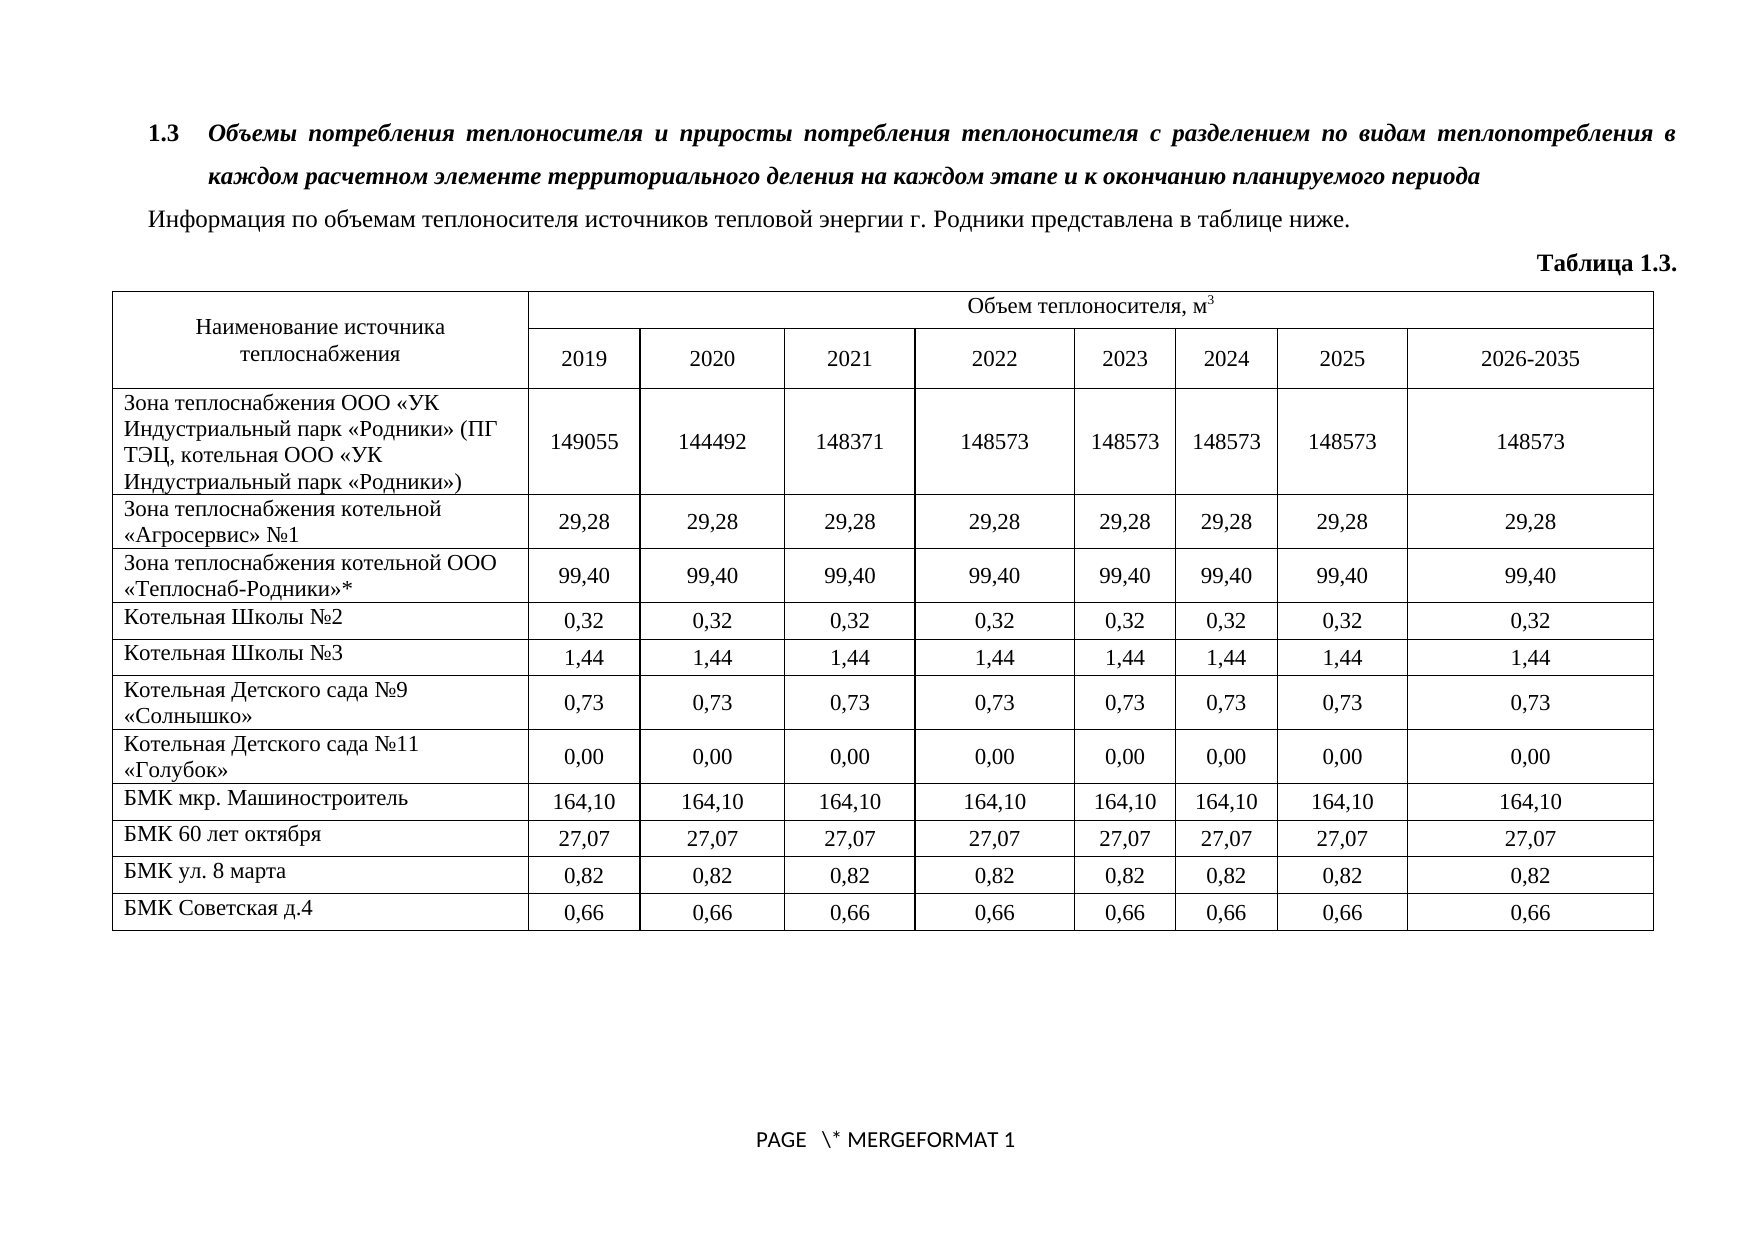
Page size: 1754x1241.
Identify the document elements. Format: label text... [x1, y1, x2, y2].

table_cell 164,10 [1408, 784, 1653, 819]
table_cell 29,28 [1408, 495, 1653, 548]
table_cell БМК 60 лет октября [113, 821, 528, 856]
table_cell 1,44 [1408, 640, 1653, 675]
table_cell 0,00 [641, 730, 784, 783]
table_cell 0,73 [916, 676, 1074, 729]
table_cell 0,66 [785, 894, 914, 930]
table_cell 0,82 [1176, 857, 1277, 893]
table_cell 0,00 [1408, 730, 1653, 783]
table_cell 0,66 [529, 894, 639, 930]
table_cell 0,73 [641, 676, 784, 729]
table_cell 29,28 [1278, 495, 1407, 548]
table_cell БМК Советская д.4 [113, 894, 528, 930]
table_cell 148573 [1408, 389, 1653, 494]
table_cell БМК ул. 8 марта [113, 857, 528, 893]
table_cell 2022 [916, 329, 1074, 388]
table_cell 149055 [529, 389, 639, 494]
table_cell 0,82 [641, 857, 784, 893]
table_cell 0,00 [1278, 730, 1407, 783]
table_cell 27,07 [1278, 821, 1407, 856]
text Таблица 1.3. [89, 248, 1677, 276]
table_cell 2020 [641, 329, 784, 388]
table_cell 0,32 [785, 603, 914, 638]
table_cell 29,28 [1075, 495, 1175, 548]
table_cell 99,40 [1176, 549, 1277, 602]
table_cell 29,28 [916, 495, 1074, 548]
table_cell 27,07 [916, 821, 1074, 856]
table_cell 29,28 [1176, 495, 1277, 548]
table_cell 29,28 [641, 495, 784, 548]
table_cell 99,40 [1408, 549, 1653, 602]
table_cell 0,82 [529, 857, 639, 893]
table_cell 0,00 [1075, 730, 1175, 783]
text Информация по объемам теплоносителя источников тепловой энергии г. Родники представлена в таблице ниже. [89, 204, 1677, 233]
table_cell 1,44 [641, 640, 784, 675]
table_cell 29,28 [529, 495, 639, 548]
table_cell 0,32 [1176, 603, 1277, 638]
table_cell 27,07 [1176, 821, 1277, 856]
table_cell 0,82 [1075, 857, 1175, 893]
table_cell 0,82 [1408, 857, 1653, 893]
table_cell 0,73 [785, 676, 914, 729]
table_cell 0,73 [1176, 676, 1277, 729]
table_cell 0,00 [916, 730, 1074, 783]
table_cell 0,73 [1408, 676, 1653, 729]
table_cell 2019 [529, 329, 639, 388]
table_cell 27,07 [1075, 821, 1175, 856]
table_cell Зона теплоснабжения котельной «Агросервис» №1 [113, 495, 528, 548]
table_cell Котельная Детского сада №11 «Голубок» [113, 730, 528, 783]
table_cell 1,44 [1075, 640, 1175, 675]
table_cell 0,00 [1176, 730, 1277, 783]
table_cell 164,10 [916, 784, 1074, 819]
table_cell 0,73 [1075, 676, 1175, 729]
table_cell 0,32 [529, 603, 639, 638]
table_cell 148573 [1075, 389, 1175, 494]
table_cell 0,00 [785, 730, 914, 783]
table_cell 2021 [785, 329, 914, 388]
table_cell 164,10 [1176, 784, 1277, 819]
table_cell 0,32 [1408, 603, 1653, 638]
table_cell 0,66 [1176, 894, 1277, 930]
table_cell 0,32 [916, 603, 1074, 638]
table_cell 164,10 [785, 784, 914, 819]
table_cell 2026-2035 [1408, 329, 1653, 388]
table_cell 27,07 [641, 821, 784, 856]
table_cell 0,82 [1278, 857, 1407, 893]
table_cell 99,40 [1278, 549, 1407, 602]
table_cell Зона теплоснабжения ООО «УК Индустриальный парк «Родники» (ПГ ТЭЦ, котельная ООО «УК Индустриальный парк «Родники») [113, 389, 528, 494]
table_header Объем теплоносителя, м3 [529, 292, 1653, 328]
table_cell 0,82 [785, 857, 914, 893]
table_cell 164,10 [1278, 784, 1407, 819]
table_cell 0,32 [1278, 603, 1407, 638]
table_cell 99,40 [916, 549, 1074, 602]
table_cell 0,82 [916, 857, 1074, 893]
table_cell 27,07 [1408, 821, 1653, 856]
table_header Наименование источника теплоснабжения [113, 292, 528, 388]
table_cell 99,40 [1075, 549, 1175, 602]
table_cell Котельная Школы №2 [113, 603, 528, 638]
table_cell 1,44 [1278, 640, 1407, 675]
table_cell 99,40 [529, 549, 639, 602]
table_cell 148371 [785, 389, 914, 494]
table_cell 99,40 [641, 549, 784, 602]
subtitle Объемы потребления теплоносителя и приросты потребления теплоносителя с разделением по видам теплопотребления в каждом расчетном элементе территориального деления на каждом этапе и к окончанию планируемого периода [148, 118, 1677, 190]
table_cell Котельная Школы №3 [113, 640, 528, 675]
table_cell 27,07 [785, 821, 914, 856]
table_cell 27,07 [529, 821, 639, 856]
table_cell 148573 [1176, 389, 1277, 494]
table_cell 0,66 [1075, 894, 1175, 930]
table_cell 0,73 [1278, 676, 1407, 729]
table_cell Зона теплоснабжения котельной ООО «Теплоснаб‐Родники»* [113, 549, 528, 602]
table_cell 0,00 [529, 730, 639, 783]
table_cell 1,44 [916, 640, 1074, 675]
table_cell 144492 [641, 389, 784, 494]
table_cell 164,10 [1075, 784, 1175, 819]
table_cell 29,28 [785, 495, 914, 548]
table_cell БМК мкр. Машиностроитель [113, 784, 528, 819]
table_cell 1,44 [529, 640, 639, 675]
table_cell 1,44 [785, 640, 914, 675]
table_cell 0,32 [1075, 603, 1175, 638]
table_cell 2023 [1075, 329, 1175, 388]
table_cell 164,10 [641, 784, 784, 819]
table_cell 2024 [1176, 329, 1277, 388]
table_cell 164,10 [529, 784, 639, 819]
table_cell 0,32 [641, 603, 784, 638]
table_cell 0,66 [1408, 894, 1653, 930]
table_cell 2025 [1278, 329, 1407, 388]
table_cell 0,66 [641, 894, 784, 930]
table_cell 0,66 [916, 894, 1074, 930]
table_cell 0,66 [1278, 894, 1407, 930]
table_cell 0,73 [529, 676, 639, 729]
table_cell 99,40 [785, 549, 914, 602]
table_cell 148573 [916, 389, 1074, 494]
table_cell Котельная Детского сада №9 «Солнышко» [113, 676, 528, 729]
table_cell 1,44 [1176, 640, 1277, 675]
table_cell 148573 [1278, 389, 1407, 494]
